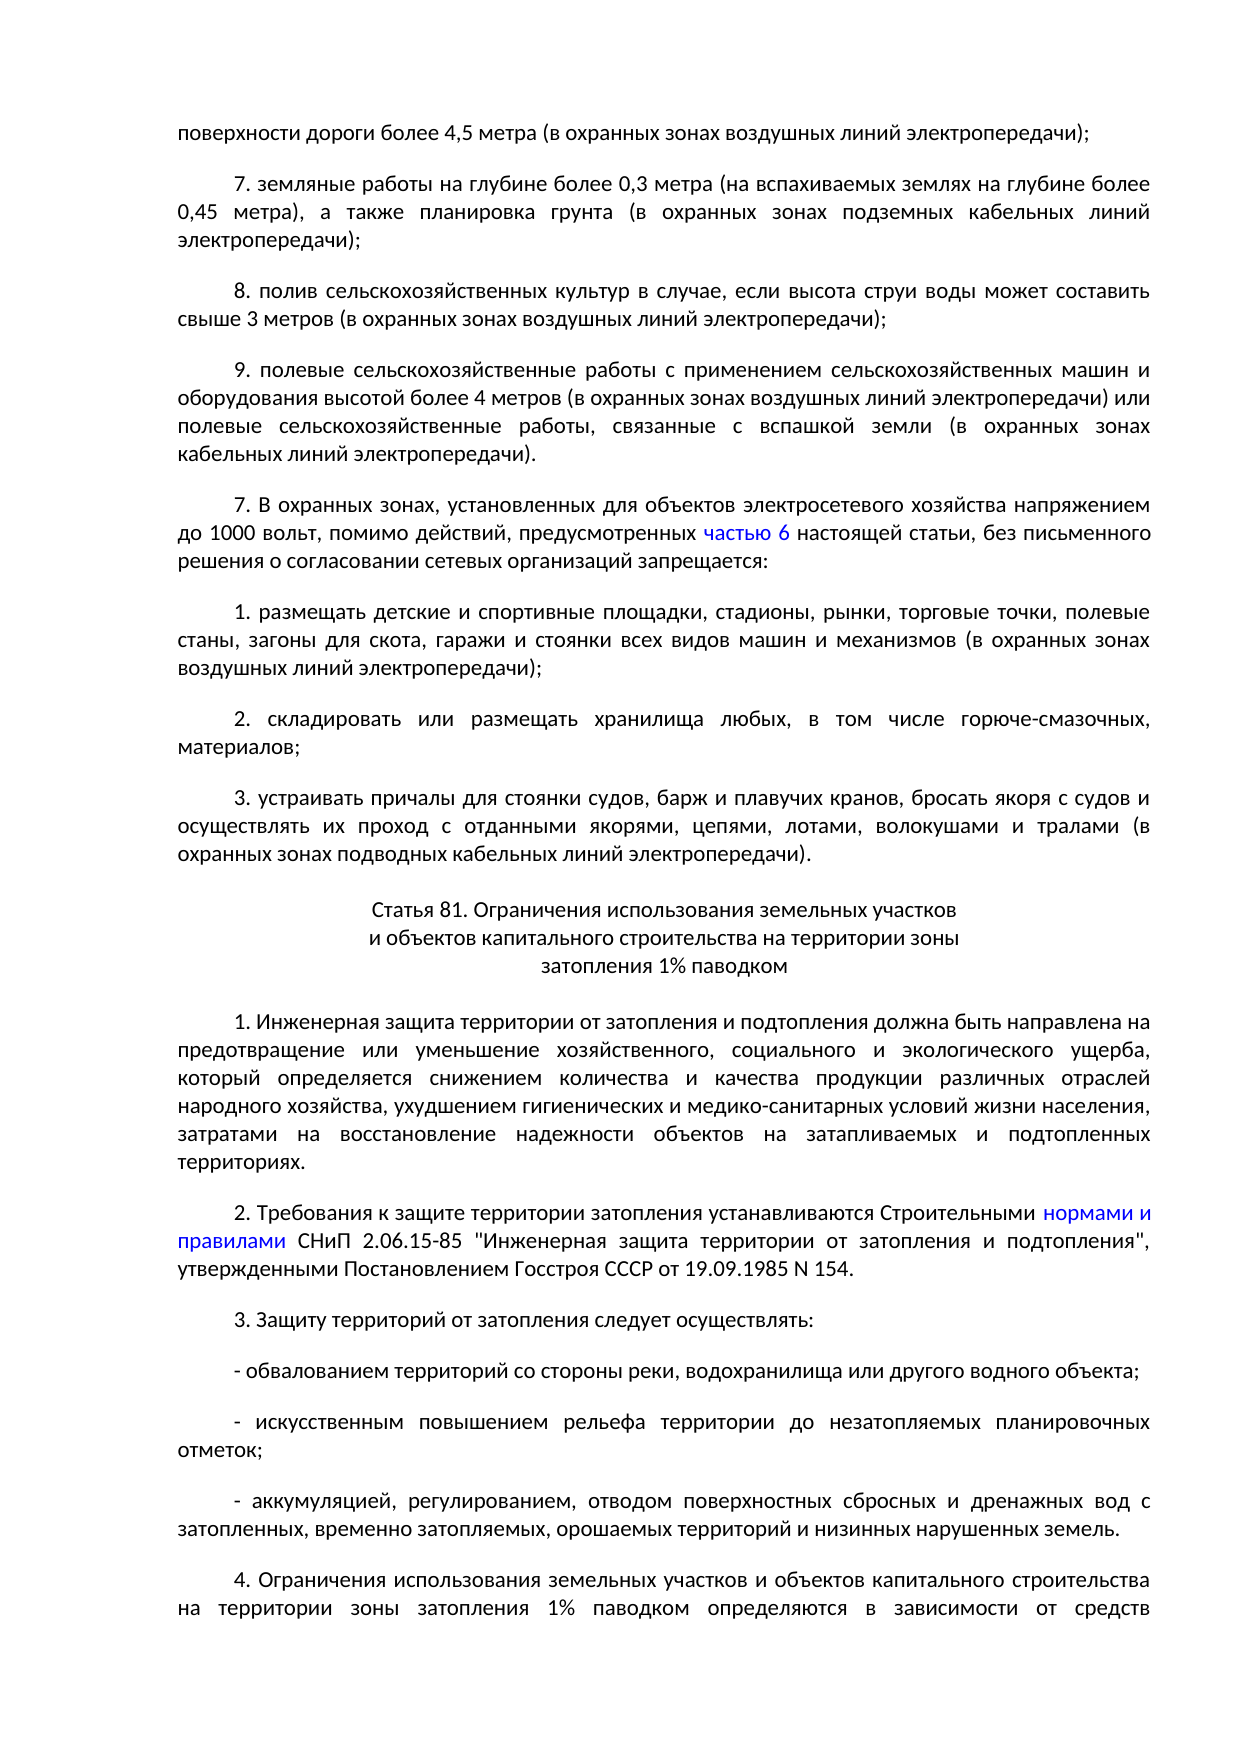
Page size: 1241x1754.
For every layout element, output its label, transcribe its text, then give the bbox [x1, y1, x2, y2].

text затопления 1% паводком [177, 951, 1152, 979]
text 3. устраивать причалы для стоянки судов, барж и плавучих кранов, бросать якоря с судов и осуществлять их проход с отданными якорями, цепями, лотами, волокушами и тралами (в охранных зонах подводных кабельных линий электропередачи). [177, 783, 1152, 867]
text 2. Требования к защите территории затопления устанавливаются Строительными нормами и правилами СНиП 2.06.15-85 "Инженерная защита территории от затопления и подтопления", утвержденными Постановлением Госстроя СССР от 19.09.1985 N 154. [177, 1198, 1152, 1282]
text 2. складировать или размещать хранилища любых, в том числе горюче-смазочных, материалов; [177, 704, 1152, 760]
text 9. полевые сельскохозяйственные работы с применением сельскохозяйственных машин и оборудования высотой более 4 метров (в охранных зонах воздушных линий электропередачи) или полевые сельскохозяйственные работы, связанные с вспашкой земли (в охранных зонах кабельных линий электропередачи). [177, 355, 1152, 467]
text - обвалованием территорий со стороны реки, водохранилища или другого водного объекта; [177, 1356, 1152, 1384]
text 1. размещать детские и спортивные площадки, стадионы, рынки, торговые точки, полевые станы, загоны для скота, гаражи и стоянки всех видов машин и механизмов (в охранных зонах воздушных линий электропередачи); [177, 597, 1152, 681]
text 1. Инженерная защита территории от затопления и подтопления должна быть направлена на предотвращение или уменьшение хозяйственного, социального и экологического ущерба, который определяется снижением количества и качества продукции различных отраслей народного хозяйства, ухудшением гигиенических и медико-санитарных условий жизни населения, затратами на восстановление надежности объектов на затапливаемых и подтопленных территориях. [177, 1007, 1152, 1175]
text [177, 118, 1152, 146]
text 3. Защиту территорий от затопления следует осуществлять: [177, 1305, 1152, 1333]
text и объектов капитального строительства на территории зоны [177, 923, 1152, 951]
text - искусственным повышением рельефа территории до незатопляемых планировочных отметок; [177, 1407, 1152, 1463]
text 7. земляные работы на глубине более 0,3 метра (на вспахиваемых землях на глубине более 0,45 метра), а также планировка грунта (в охранных зонах подземных кабельных линий электропередачи); [177, 169, 1152, 253]
text Статья 81. Ограничения использования земельных участков [177, 895, 1152, 923]
text 8. полив сельскохозяйственных культур в случае, если высота струи воды может составить свыше 3 метров (в охранных зонах воздушных линий электропередачи); [177, 276, 1152, 332]
text 7. В охранных зонах, установленных для объектов электросетевого хозяйства напряжением до 1000 вольт, помимо действий, предусмотренных частью 6 настоящей статьи, без письменного решения о согласовании сетевых организаций запрещается: [177, 490, 1152, 574]
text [177, 1565, 1152, 1621]
text - аккумуляцией, регулированием, отводом поверхностных сбросных и дренажных вод с затопленных, временно затопляемых, орошаемых территорий и низинных нарушенных земель. [177, 1486, 1152, 1542]
